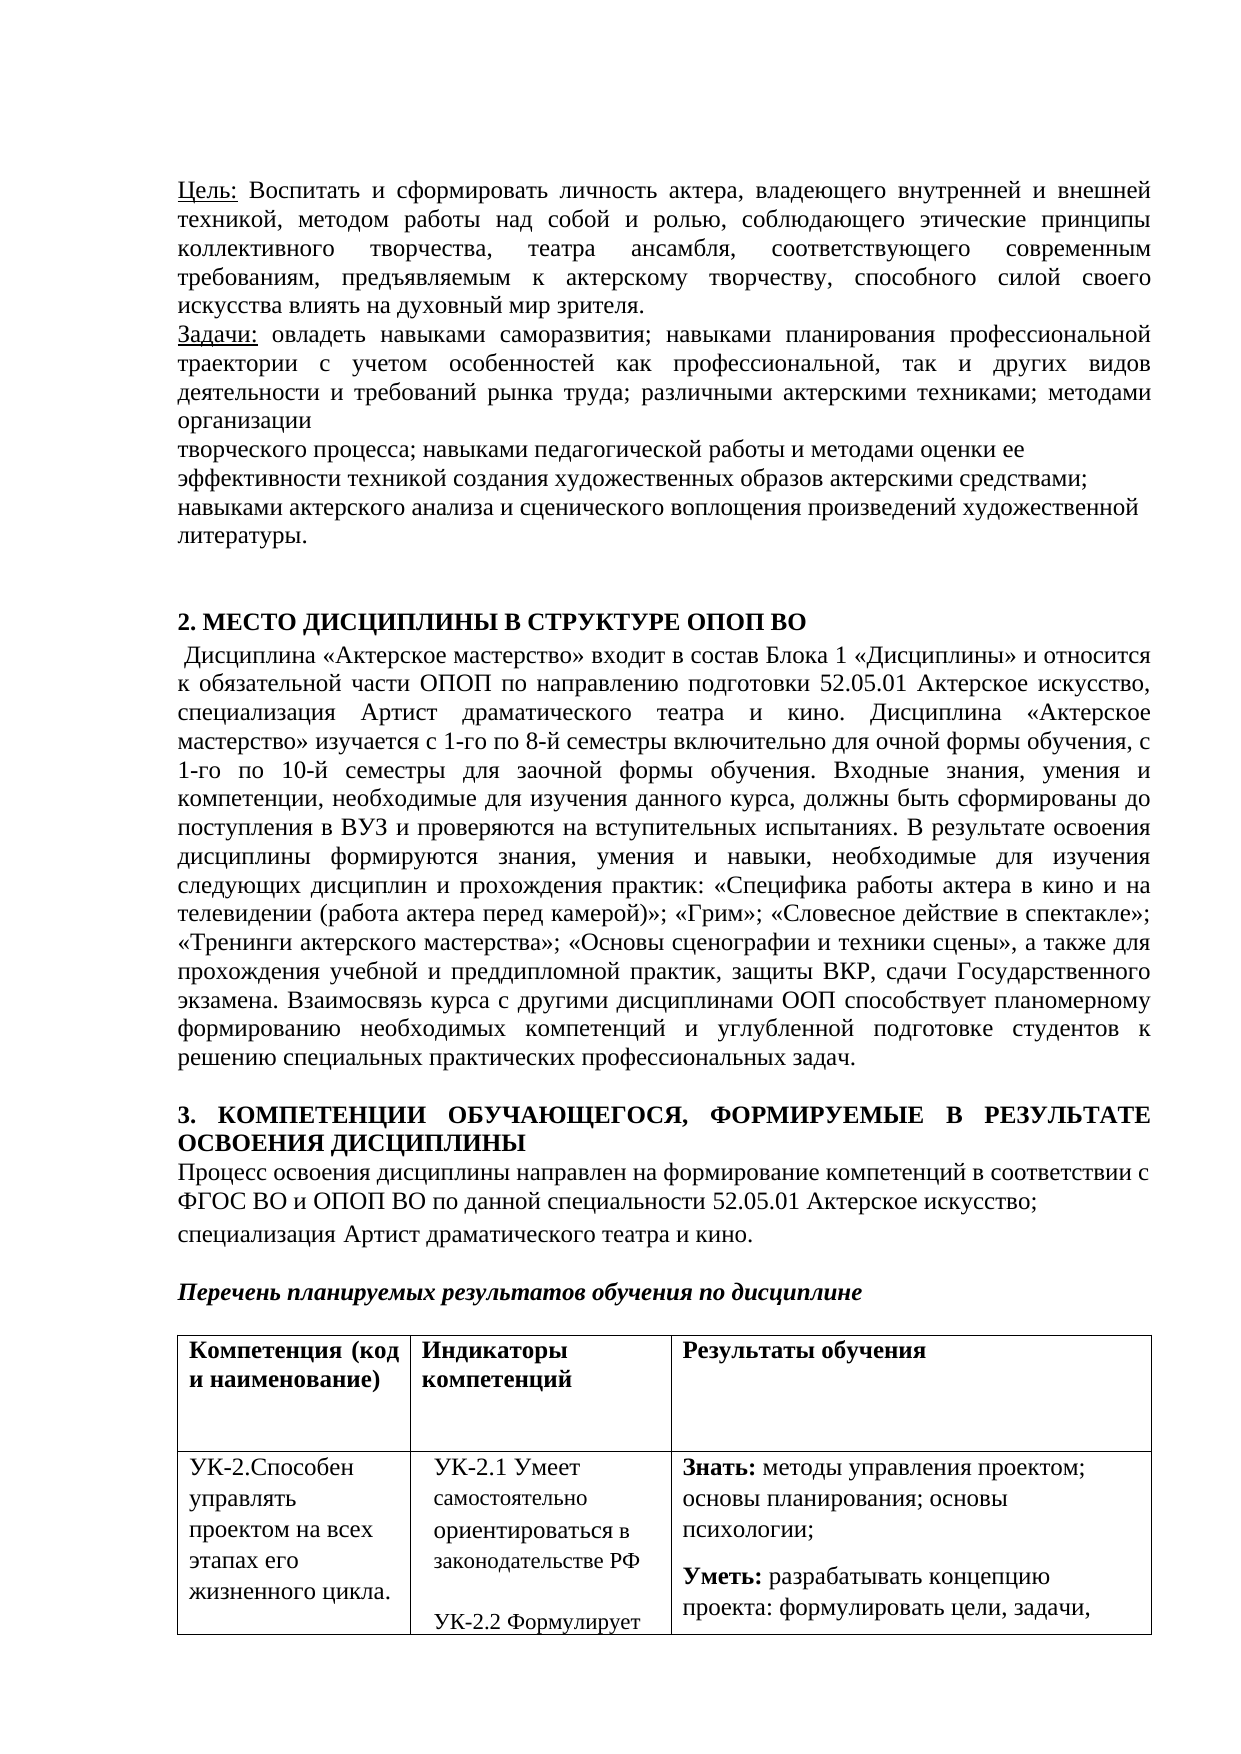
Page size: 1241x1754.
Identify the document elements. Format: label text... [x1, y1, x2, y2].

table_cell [411, 1452, 671, 1634]
text творческого процесса; навыками педагогической работы и методами оценки ее эффективности техникой создания художественных образов актерскими средствами; навыками актерского анализа и сценического воплощения произведений художественной литературы. [177, 434, 1152, 549]
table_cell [178, 1452, 410, 1634]
text Цель: Воспитать и сформировать личность актера, владеющего внутренней и внешней техникой, методом работы над собой и ролью, соблюдающего этические принципы коллективного творчества, театра ансамбля, соответствующего современным требованиям, предъявляемым к актерскому творчеству, способного силой своего искусства влиять на духовный мир зрителя. [177, 176, 1152, 319]
text Задачи: овладеть навыками саморазвития; навыками планирования профессиональной траектории с учетом особенностей как профессиональной, так и других видов деятельности и требований рынка труда; различными актерскими техниками; методами организации [177, 319, 1152, 434]
table_header Компетенция (код и наименование) [178, 1336, 410, 1451]
text Дисциплина «Актерское мастерство» входит в состав Блока 1 «Дисциплины» и относится к обязательной части ОПОП по направлению подготовки 52.05.01 Актерское искусство, специализация Артист драматического театра и кино. Дисциплина «Актерское мастерство» изучается с 1-го по 8-й семестры включительно для очной формы обучения, с 1-го по 10-й семестры для заочной формы обучения. Входные знания, умения и компетенции, необходимые для изучения данного курса, должны быть сформированы до поступления в ВУЗ и проверяются на вступительных испытаниях. В результате освоения дисциплины формируются знания, умения и навыки, необходимые для изучения следующих дисциплин и прохождения практик: «Специфика работы актера в кино и на телевидении (работа актера перед камерой)»; «Грим»; «Словесное действие в спектакле»; «Тренинги актерского мастерства»; «Основы сценографии и техники сцены», а также для прохождения учебной и преддипломной практик, защиты ВКР, сдачи Государственного экзамена. Взаимосвязь курса с другими дисциплинами ООП способствует планомерному формированию необходимых компетенций и углубленной подготовке студентов к решению специальных практических профессиональных задач. [177, 640, 1152, 1071]
table_header Индикаторы компетенций [411, 1336, 671, 1451]
text 2. МЕСТО ДИСЦИПЛИНЫ В СТРУКТУРЕ ОПОП ВО [177, 607, 1152, 636]
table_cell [672, 1452, 1151, 1634]
text Процесс освоения дисциплины направлен на формирование компетенций в соответствии с ФГОС ВО и ОПОП ВО по данной специальности 52.05.01 Актерское искусство; специализация Артист драматического театра и кино. [177, 1157, 1152, 1248]
table_header Результаты обучения [672, 1336, 1151, 1451]
text Перечень планируемых результатов обучения по дисциплине [177, 1277, 1152, 1306]
text 3. КОМПЕТЕНЦИИ ОБУЧАЮЩЕГОСЯ, ФОРМИРУЕМЫЕ В РЕЗУЛЬТАТЕ ОСВОЕНИЯ ДИСЦИПЛИНЫ [177, 1100, 1152, 1157]
